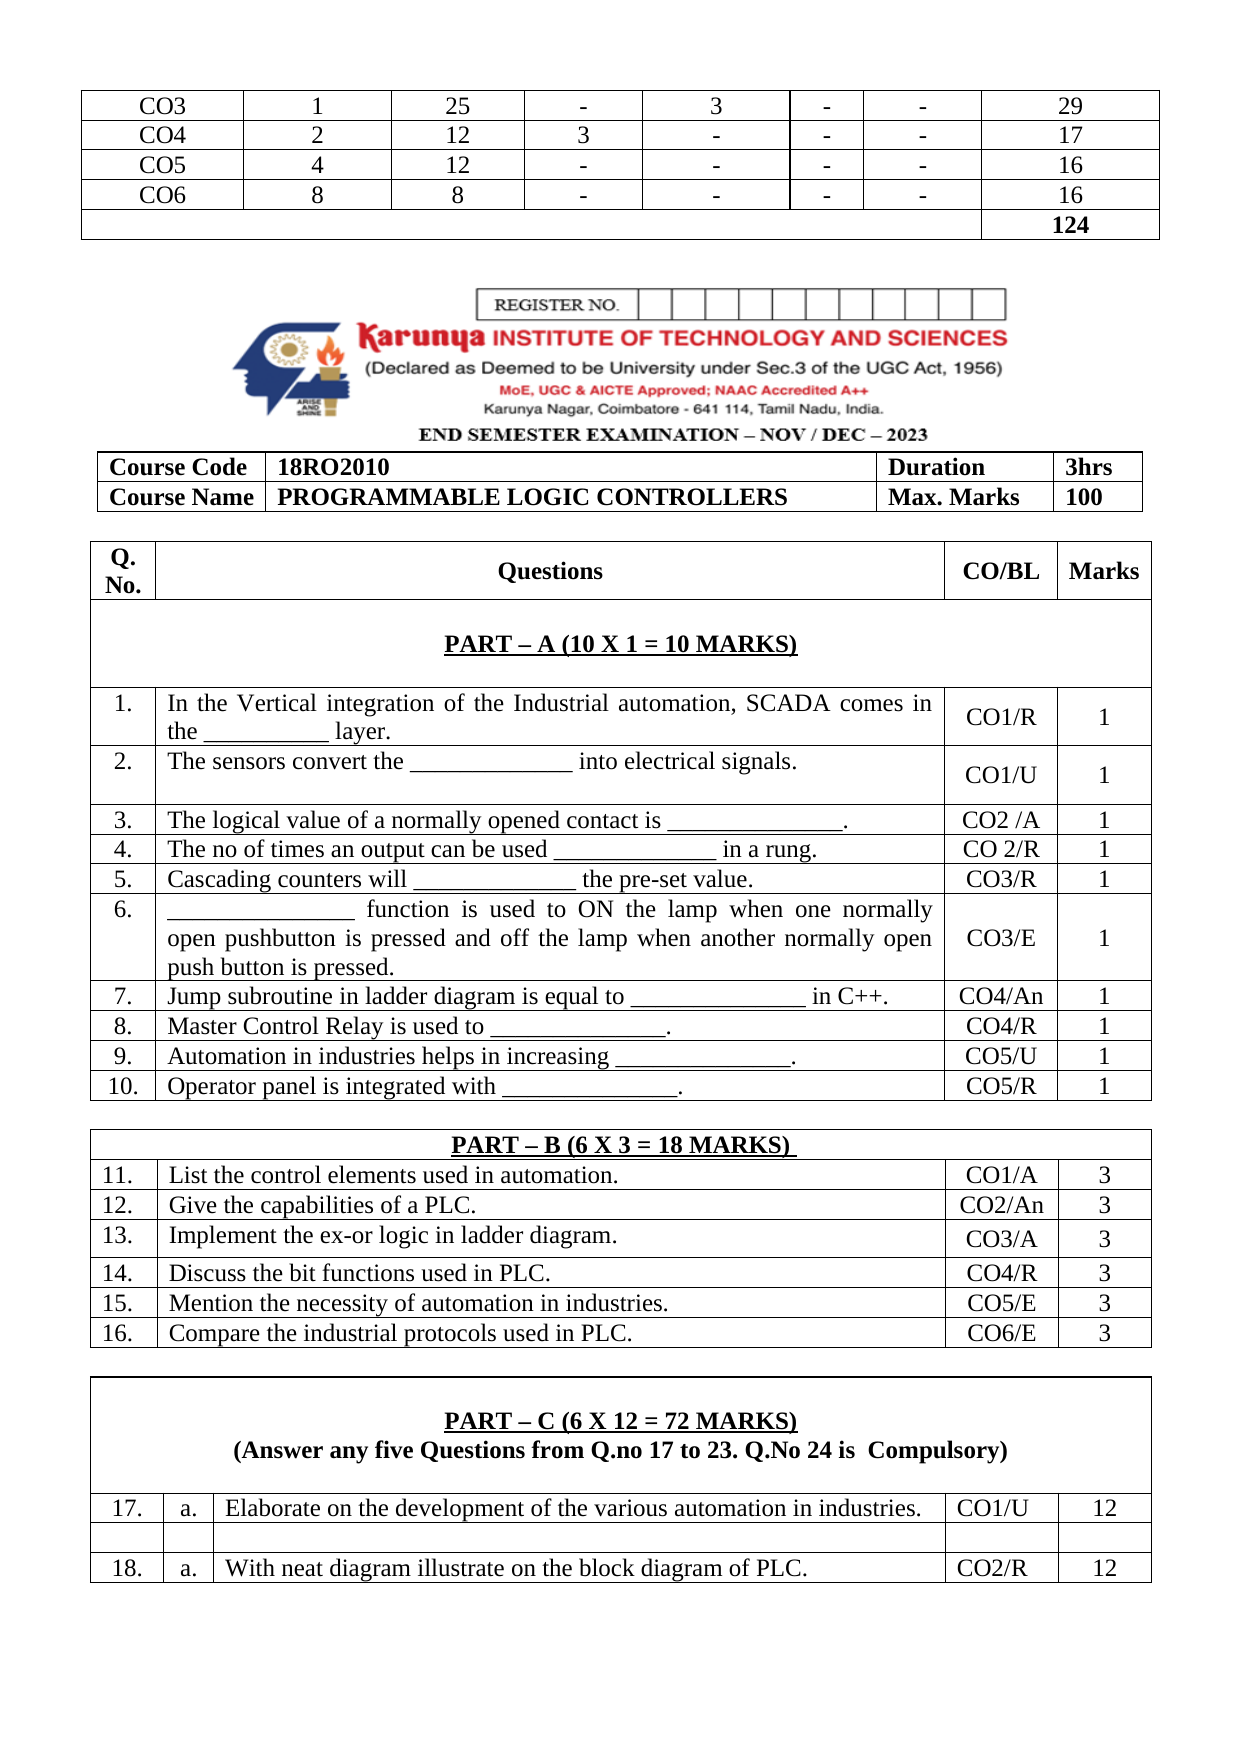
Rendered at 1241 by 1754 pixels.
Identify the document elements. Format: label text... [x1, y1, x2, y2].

table_cell CO6/E [946, 1318, 1058, 1347]
table_cell CO1/U [946, 1494, 1058, 1522]
table_cell Automation in industries helps in increasing ______________. [156, 1041, 944, 1070]
table_cell PROGRAMMABLE LOGIC CONTROLLERS [266, 482, 876, 511]
table_cell CO1/A [946, 1160, 1058, 1189]
table_cell - [864, 121, 981, 149]
table_cell PART – A (10 X 1 = 10 MARKS) [91, 600, 1151, 687]
table_cell 3 [1059, 1220, 1151, 1257]
table_cell CO1/U [945, 746, 1057, 804]
table_cell a. [164, 1553, 213, 1582]
table_cell 25 [392, 91, 524, 119]
table_cell 17 [982, 121, 1159, 149]
table_cell 16. [91, 1318, 157, 1347]
table_cell CO2/An [946, 1190, 1058, 1219]
table_cell The logical value of a normally opened contact is ______________. [156, 805, 944, 833]
table_cell 4. [91, 835, 155, 863]
table_cell 18. [91, 1553, 163, 1582]
table_header PART – C (6 X 12 = 72 MARKS) (Answer any five Questions from Q.no 17 to 23. Q.No 24 is Compulsory) [91, 1378, 1151, 1492]
table_cell a. [164, 1494, 213, 1522]
table_cell [946, 1523, 1058, 1552]
table_cell - [791, 150, 863, 179]
table_cell CO5/U [945, 1041, 1057, 1070]
table_cell In the Vertical integration of the Industrial automation, SCADA comes in the __________ layer. [156, 688, 944, 745]
table_cell - [643, 150, 789, 179]
table_cell 1. [91, 688, 155, 745]
table_header Q. No. [91, 542, 155, 599]
table_cell 3 [1059, 1258, 1151, 1287]
table_cell 2. [91, 746, 155, 804]
table_cell 3 [643, 91, 789, 119]
table_cell - [525, 180, 642, 209]
table_cell CO3/A [946, 1220, 1058, 1257]
table_cell - [791, 91, 863, 119]
table_cell 100 [1054, 482, 1142, 511]
picture [229, 268, 1011, 451]
table_header Course Code [98, 453, 265, 481]
table_cell 16 [982, 150, 1159, 179]
table_cell 11. [91, 1160, 157, 1189]
table_cell 8 [392, 180, 524, 209]
table_cell - [643, 121, 789, 149]
table_cell CO 2/R [945, 835, 1057, 863]
table_cell 2 [244, 121, 391, 149]
table_cell CO5 [82, 150, 243, 179]
table_header 3hrs [1054, 453, 1142, 481]
table_cell [164, 1523, 213, 1552]
table_cell CO5/E [946, 1288, 1058, 1317]
table_cell CO3/R [945, 864, 1057, 893]
table_cell 1 [1058, 1041, 1151, 1070]
table_cell 1 [1058, 1071, 1151, 1099]
table_cell [1059, 1523, 1151, 1552]
table_cell 3 [1059, 1190, 1151, 1219]
table_header CO/BL [945, 542, 1057, 599]
table_cell [91, 1523, 163, 1552]
table_cell 14. [91, 1258, 157, 1287]
table_cell - [791, 180, 863, 209]
table_cell Max. Marks [877, 482, 1053, 511]
table_cell 3. [91, 805, 155, 833]
table_cell [82, 210, 981, 239]
table_cell CO3/E [945, 894, 1057, 980]
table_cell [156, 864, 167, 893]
table_cell Implement the ex-or logic in ladder diagram. [158, 1220, 945, 1257]
table_header PART – B (6 X 3 = 18 MARKS) [91, 1130, 1151, 1159]
table_cell 1 [1058, 864, 1151, 893]
table_cell 1 [1058, 1011, 1151, 1040]
table_cell 1 [1058, 894, 1151, 980]
table_header Questions [156, 542, 944, 599]
table_cell 1 [1058, 746, 1151, 804]
table_cell 13. [91, 1220, 157, 1257]
table_cell CO3 [82, 91, 243, 119]
table_cell 1 [1058, 981, 1151, 1010]
table_cell 16 [982, 180, 1159, 209]
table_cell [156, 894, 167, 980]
table_cell The sensors convert the _____________ into electrical signals. [156, 746, 944, 804]
table_cell 29 [982, 91, 1159, 119]
table_cell - [643, 180, 789, 209]
table_header Marks [1058, 542, 1151, 599]
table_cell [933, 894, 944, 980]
table_cell 3 [525, 121, 642, 149]
table_cell Mention the necessity of automation in industries. [158, 1288, 945, 1317]
table_cell 124 [982, 210, 1159, 239]
table_cell 8. [91, 1011, 155, 1040]
table_cell 3 [1059, 1318, 1151, 1347]
table_cell CO5/R [945, 1071, 1057, 1099]
table_cell 3 [1059, 1288, 1151, 1317]
table_cell Give the capabilities of a PLC. [158, 1190, 945, 1219]
table_cell 5. [91, 864, 155, 893]
table_cell 12 [1059, 1553, 1151, 1582]
table_cell 12 [392, 121, 524, 149]
table_cell Compare the industrial protocols used in PLC. [158, 1318, 945, 1347]
table_cell Master Control Relay is used to ______________. [156, 1011, 944, 1040]
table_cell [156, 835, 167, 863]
table_cell 3 [1059, 1160, 1151, 1189]
table_cell 7. [91, 981, 155, 1010]
table_cell - [525, 91, 642, 119]
table_cell 10. [91, 1071, 155, 1099]
table_header Duration [877, 453, 1053, 481]
table_cell 12 [392, 150, 524, 179]
table_cell List the control elements used in automation. [158, 1160, 945, 1189]
table_cell 9. [91, 1041, 155, 1070]
table_cell With neat diagram illustrate on the block diagram of PLC. [214, 1553, 945, 1582]
table_cell - [791, 121, 863, 149]
table_cell CO4/R [945, 1011, 1057, 1040]
table_cell CO2/R [946, 1553, 1058, 1582]
table_cell 1 [1058, 835, 1151, 863]
table_cell 1 [244, 91, 391, 119]
table_cell - [864, 91, 981, 119]
table_cell 15. [91, 1288, 157, 1317]
table_cell 8 [244, 180, 391, 209]
table_cell - [864, 150, 981, 179]
table_cell 6. [91, 894, 155, 980]
table_cell CO1/R [945, 688, 1057, 745]
table_cell Discuss the bit functions used in PLC. [158, 1258, 945, 1287]
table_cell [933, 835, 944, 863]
table_cell 4 [244, 150, 391, 179]
table_cell [214, 1523, 945, 1552]
table_cell 1 [1058, 688, 1151, 745]
table_header 18RO2010 [266, 453, 876, 481]
table_cell Operator panel is integrated with ______________. [156, 1071, 944, 1099]
table_cell CO4/An [945, 981, 1057, 1010]
table_cell 12. [91, 1190, 157, 1219]
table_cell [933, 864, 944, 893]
table_cell CO2 /A [945, 805, 1057, 833]
table_cell Elaborate on the development of the various automation in industries. [214, 1494, 945, 1522]
table_cell CO4/R [946, 1258, 1058, 1287]
table_cell Course Name [98, 482, 265, 511]
table_cell CO6 [82, 180, 243, 209]
table_cell CO4 [82, 121, 243, 149]
table_cell - [864, 180, 981, 209]
table_cell 12 [1059, 1494, 1151, 1522]
table_cell 17. [91, 1494, 163, 1522]
table_cell 1 [1058, 805, 1151, 833]
table_cell - [525, 150, 642, 179]
table_cell Jump subroutine in ladder diagram is equal to ______________ in C++. [156, 981, 944, 1010]
